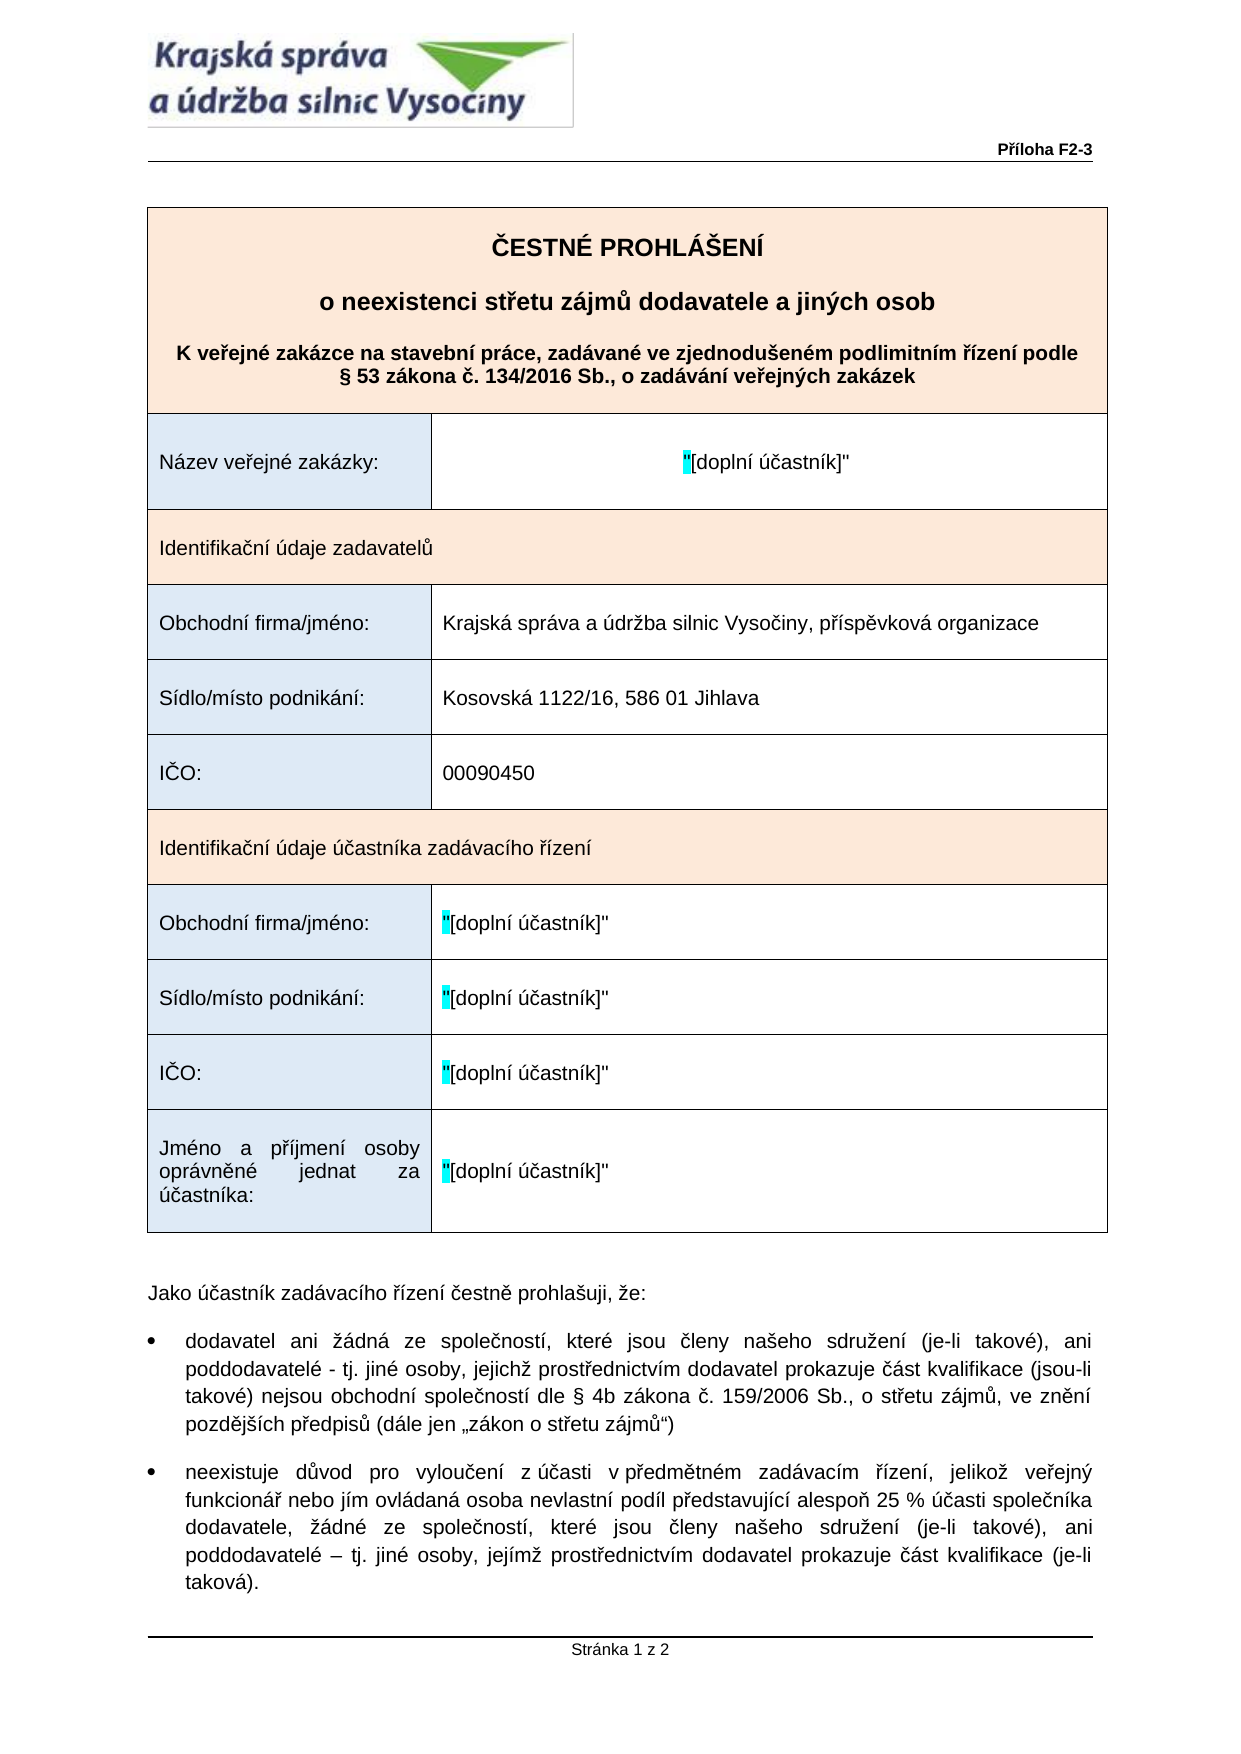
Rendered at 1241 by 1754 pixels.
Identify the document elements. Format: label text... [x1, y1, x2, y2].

table_cell [432, 960, 1107, 1034]
text Jako účastník zadávacího řízení čestně prohlašuji, že: [148, 1281, 1093, 1305]
table_cell [432, 1110, 1107, 1232]
table_cell Identifikační údaje účastníka zadávacího řízení [148, 810, 1107, 884]
list neexistuje důvod pro vyloučení z účasti v předmětném zadávacím řízení, jelikož veřejný funkcionář nebo jím ovládaná osoba nevlastní podíl představující alespoň 25 % účasti společníka dodavatele, žádné ze společností, které jsou členy našeho sdružení (je-li takové), ani poddodavatelé – tj. jiné osoby, jejímž prostřednictvím dodavatel prokazuje část kvalifikace (je-li taková). [148, 1460, 1093, 1594]
table_cell Kosovská 1122/16, 586 01 Jihlava [432, 660, 1107, 734]
table_cell Obchodní firma/jméno: [148, 585, 431, 659]
list dodavatel ani žádná ze společností, které jsou členy našeho sdružení (je-li takové), ani poddodavatelé - tj. jiné osoby, jejichž prostřednictvím dodavatel prokazuje část kvalifikace (jsou-li takové) nejsou obchodní společností dle § 4b zákona č. 159/2006 Sb., o střetu zájmů, ve znění pozdějších předpisů (dále jen „zákon o střetu zájmů“) [148, 1329, 1093, 1436]
table_cell Krajská správa a údržba silnic Vysočiny, příspěvková organizace [432, 585, 1107, 659]
table_cell [432, 1035, 1107, 1109]
table_cell [432, 885, 1107, 959]
table_header ČESTNÉ PROHLÁŠENÍ o neexistenci střetu zájmů dodavatele a jiných osob K veřejné zakázce na stavební práce, zadávané ve zjednodušeném podlimitním řízení podle § 53 zákona č. 134/2016 Sb., o zadávání veřejných zakázek [148, 208, 1107, 413]
table_cell IČO: [148, 735, 431, 809]
table_cell [432, 414, 1107, 509]
table_cell IČO: [148, 1035, 431, 1109]
table_cell Sídlo/místo podnikání: [148, 960, 431, 1034]
table_cell 00090450 [432, 735, 1107, 809]
table_cell Obchodní firma/jméno: [148, 885, 431, 959]
table_cell Sídlo/místo podnikání: [148, 660, 431, 734]
table_cell Identifikační údaje zadavatelů [148, 510, 1107, 584]
picture [147, 33, 574, 129]
table_cell Název veřejné zakázky: [148, 414, 431, 509]
table_cell Jméno a příjmení osoby oprávněné jednat za účastníka: [148, 1110, 431, 1232]
